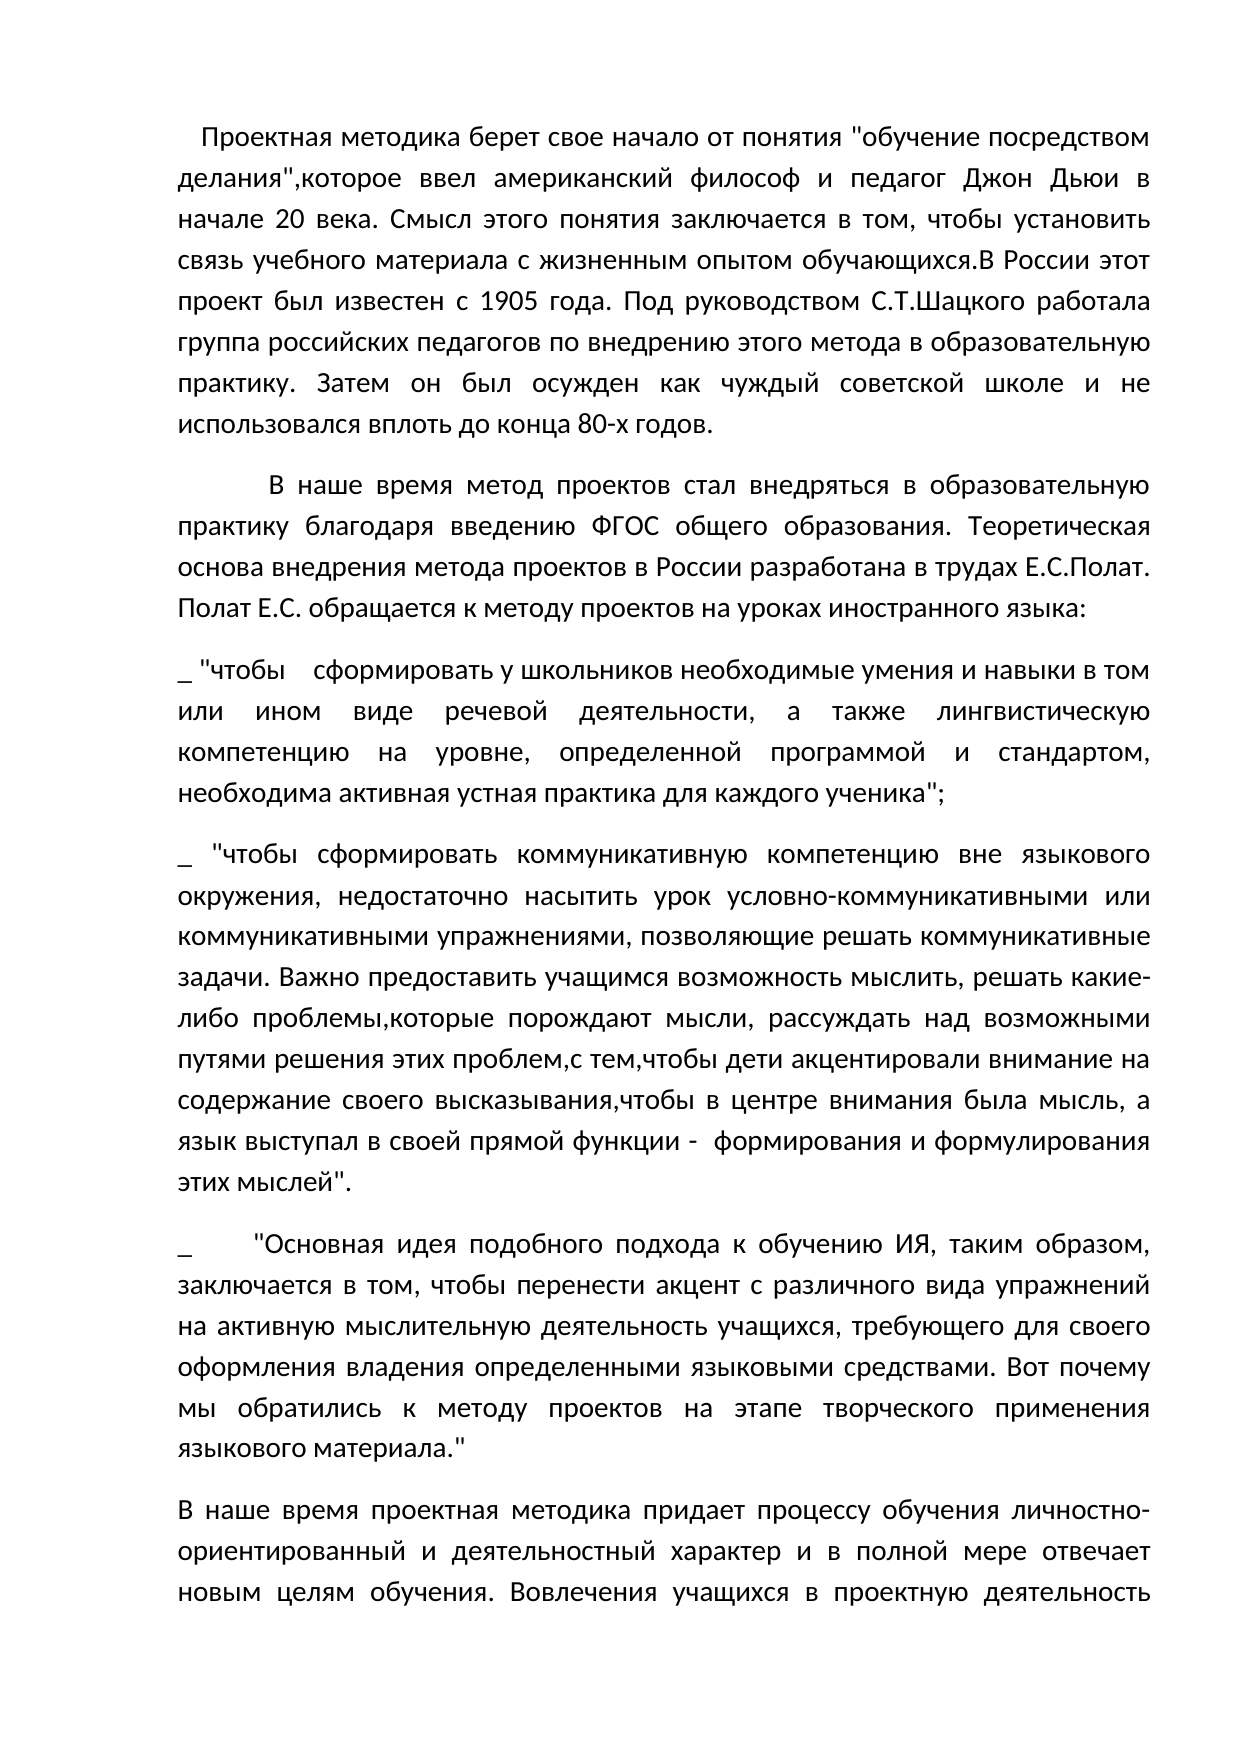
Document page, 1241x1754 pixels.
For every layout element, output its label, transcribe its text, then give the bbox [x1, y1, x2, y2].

text _ "Основная идея подобного подхода к обучению ИЯ, таким образом, заключается в том, чтобы перенести акцент с различного вида упражнений на активную мыслительную деятельность учащихся, требующего для своего оформления владения определенными языковыми средствами. Вот почему мы обратились к методу проектов на этапе творческого применения языкового материала." [177, 1225, 1152, 1465]
text _ "чтобы сформировать у школьников необходимые умения и навыки в том или ином виде речевой деятельности, а также лингвистическую компетенцию на уровне, определенной программой и стандартом, необходима активная устная практика для каждого ученика"; [177, 651, 1152, 809]
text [177, 1491, 1152, 1609]
text В наше время метод проектов стал внедряться в образовательную практику благодаря введению ФГОС общего образования. Теоретическая основа внедрения метода проектов в России разработана в трудах Е.С.Полат. Полат Е.С. обращается к методу проектов на уроках иностранного языка: [177, 466, 1152, 625]
text _ "чтобы сформировать коммуникативную компетенцию вне языкового окружения, недостаточно насытить урок условно-коммуникативными или коммуникативными упражнениями, позволяющие решать коммуникативные задачи. Важно предоставить учащимся возможность мыслить, решать какие-либо проблемы,которые порождают мысли, рассуждать над возможными путями решения этих проблем,с тем,чтобы дети акцентировали внимание на содержание своего высказывания,чтобы в центре внимания была мысль, а язык выступал в своей прямой функции - формирования и формулирования этих мыслей". [177, 836, 1152, 1199]
text Проектная методика берет свое начало от понятия "обучение посредством делания",которое ввел американский философ и педагог Джон Дьюи в начале 20 века. Смысл этого понятия заключается в том, чтобы установить связь учебного материала с жизненным опытом обучающихся.В России этот проект был известен с 1905 года. Под руководством С.Т.Шацкого работала группа российских педагогов по внедрению этого метода в образовательную практику. Затем он был осужден как чуждый советской школе и не использовался вплоть до конца 80-х годов. [177, 118, 1152, 440]
